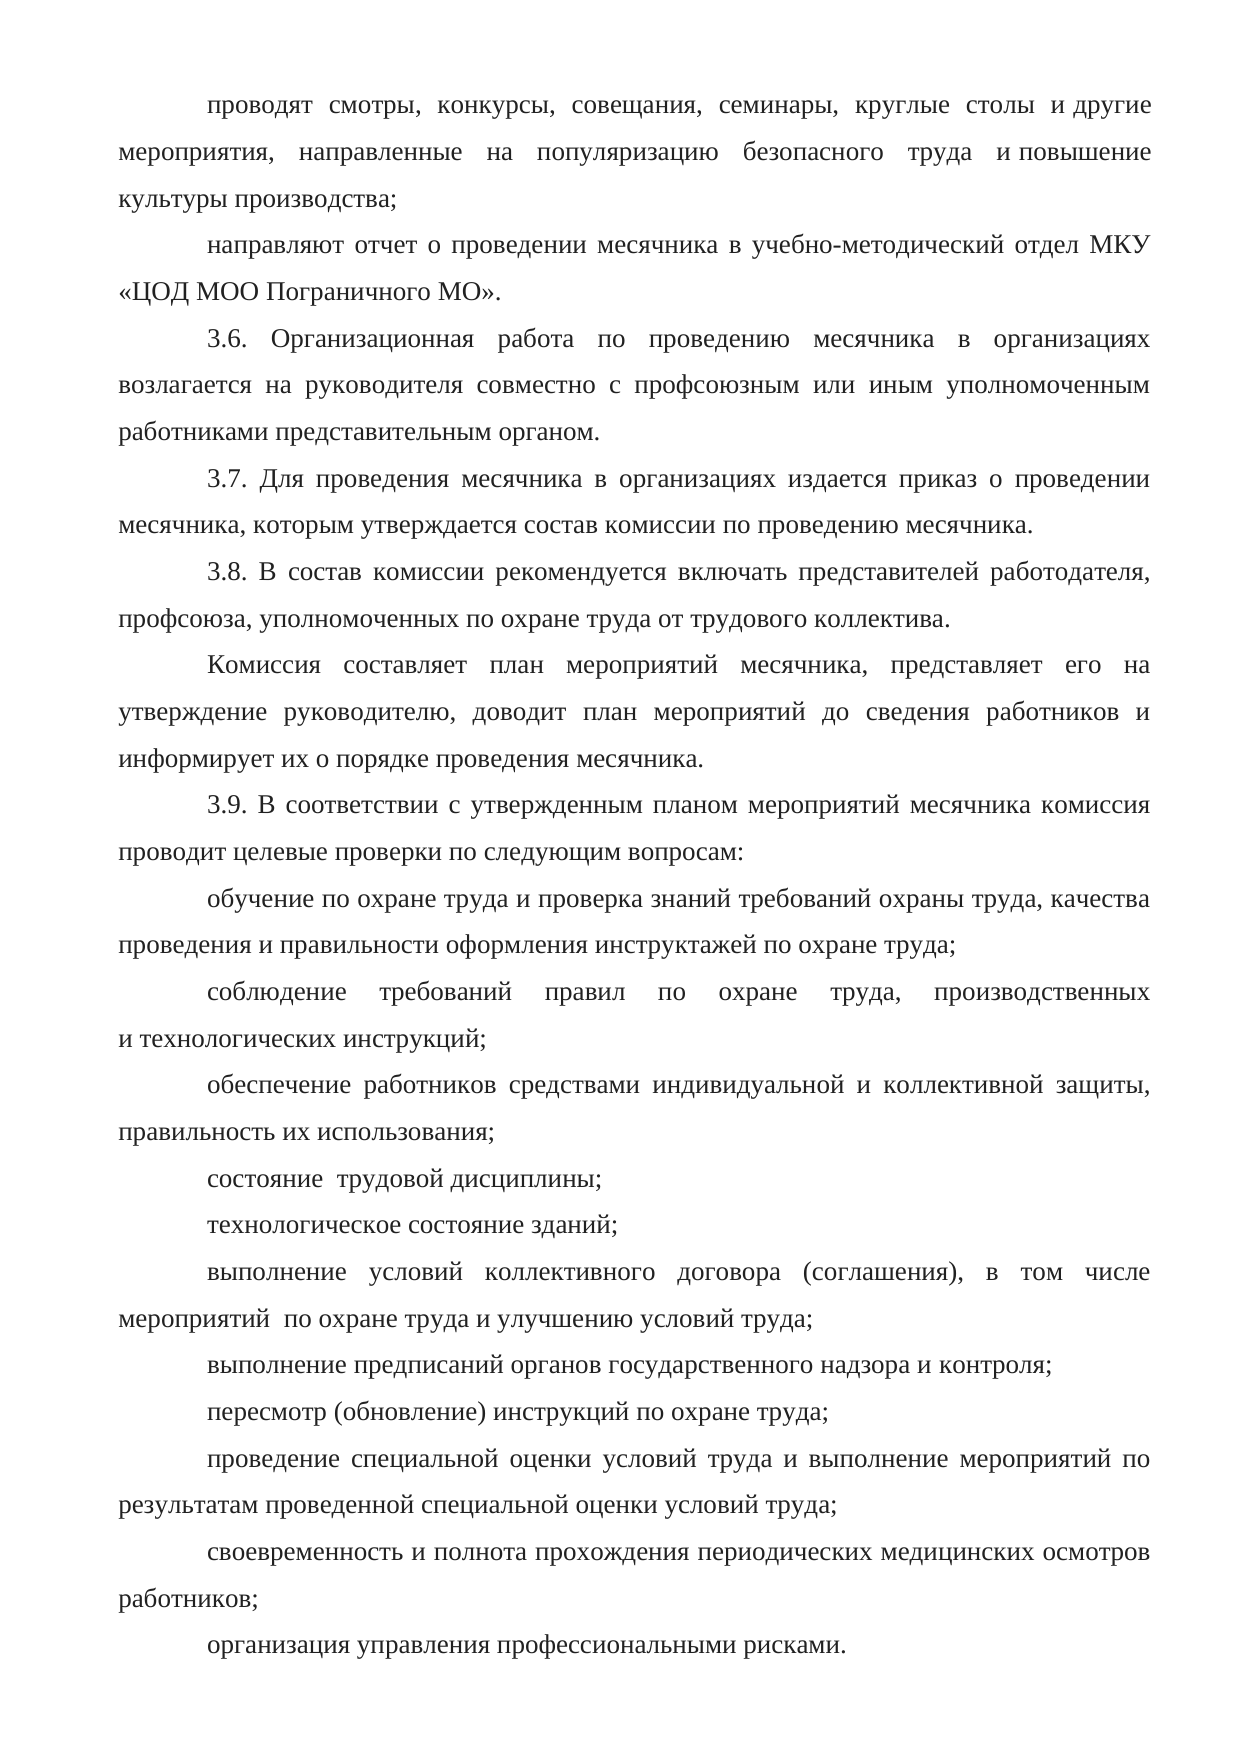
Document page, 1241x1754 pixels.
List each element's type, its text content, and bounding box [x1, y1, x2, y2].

text Комиссия составляет план мероприятий месячника, представляет его на утверждение руководителю, доводит план мероприятий до сведения работников и информирует их о порядке проведения месячника. [118, 649, 1152, 773]
text выполнение предписаний органов государственного надзора и контроля; [118, 1349, 1152, 1380]
text 3.6. Организационная работа по проведению месячника в организациях возлагается на руководителя совместно с профсоюзным или иным уполномоченным работниками представительным органом. [118, 322, 1152, 446]
text 3.8. В состав комиссии рекомендуется включать представителей работодателя, профсоюза, уполномоченных по охране труда от трудового коллектива. [118, 555, 1152, 633]
text своевременность и полнота прохождения периодических медицинских осмотров работников; [118, 1535, 1152, 1613]
text проведение специальной оценки условий труда и выполнение мероприятий по результатам проведенной специальной оценки условий труда; [118, 1442, 1152, 1520]
text пересмотр (обновление) инструкций по охране труда; [118, 1395, 1152, 1426]
text 3.9. В соответствии с утвержденным планом мероприятий месячника комиссия проводит целевые проверки по следующим вопросам: [118, 789, 1152, 866]
text состояние трудовой дисциплины; [118, 1162, 1152, 1193]
text выполнение условий коллективного договора (соглашения), в том числе мероприятий по охране труда и улучшению условий труда; [118, 1255, 1152, 1333]
text обучение по охране труда и проверка знаний требований охраны труда, качества проведения и правильности оформления инструктажей по охране труда; [118, 882, 1152, 960]
text организация управления профессиональными рисками. [118, 1629, 1152, 1660]
text технологическое состояние зданий; [118, 1209, 1152, 1240]
text 3.7. Для проведения месячника в организациях издается приказ о проведении месячника, которым утверждается состав комиссии по проведению месячника. [118, 462, 1152, 540]
text соблюдение требований правил по охране труда, производственных и технологических инструкций; [118, 975, 1152, 1053]
text направляют отчет о проведении месячника в учебно-методический отдел МКУ «ЦОД МОО Пограничного МО». [118, 229, 1152, 306]
text обеспечение работников средствами индивидуальной и коллективной защиты, правильность их использования; [118, 1069, 1152, 1146]
text проводят смотры, конкурсы, совещания, семинары, круглые столы и другие мероприятия, направленные на популяризацию безопасного труда и повышение культуры производства; [118, 89, 1152, 213]
